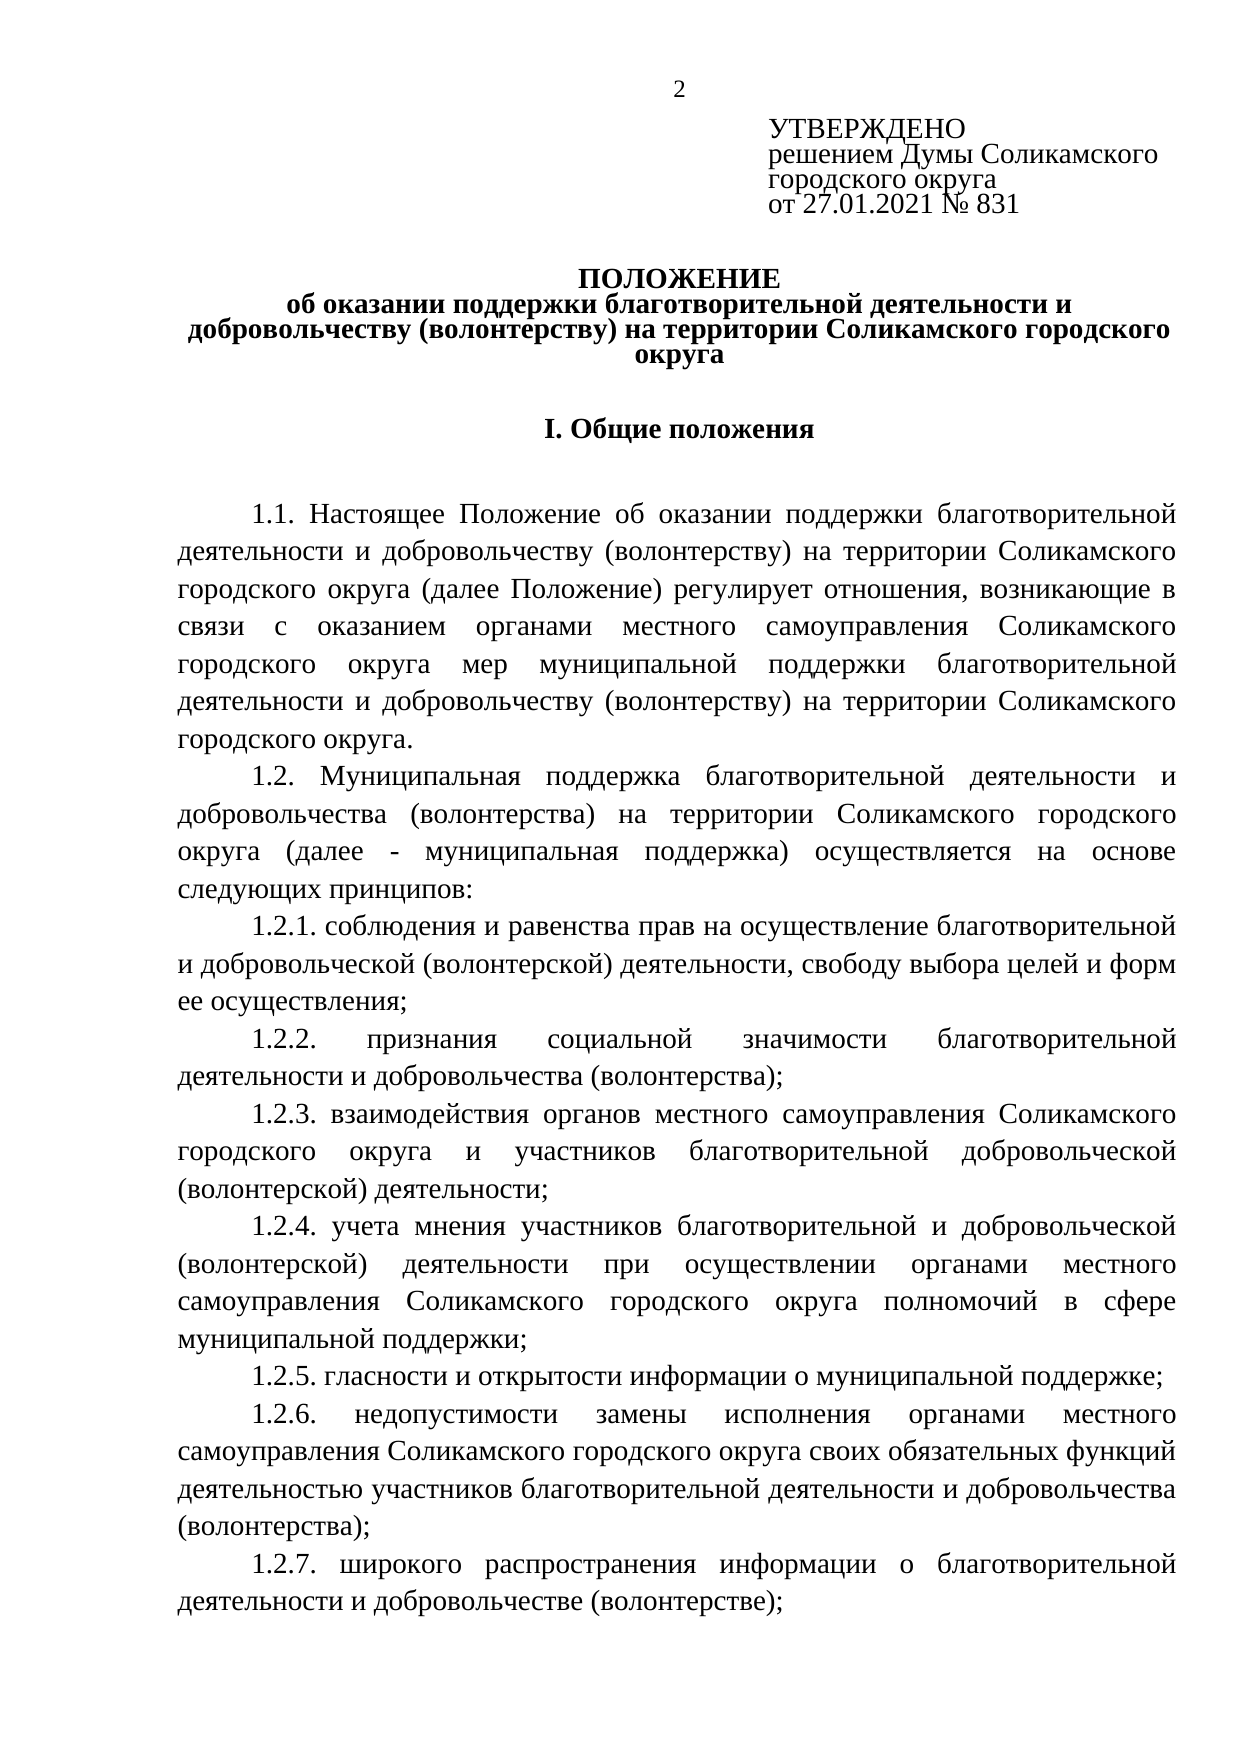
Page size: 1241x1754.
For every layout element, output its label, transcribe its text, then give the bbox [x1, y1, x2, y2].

text 1.2.4. учета мнения участников благотворительной и добровольческой (волонтерской) деятельности при осуществлении органами местного самоуправления Соликамского городского округа полномочий в сфере муниципальной поддержки; [177, 1206, 1177, 1356]
text 1.2.7. широкого распространения информации о благотворительной деятельности и добровольчестве (волонтерстве); [177, 1543, 1177, 1618]
text ПОЛОЖЕНИЕ [177, 268, 1181, 293]
text 1.2.3. взаимодействия органов местного самоуправления Соликамского городского округа и участников благотворительной добровольческой (волонтерской) деятельности; [177, 1093, 1177, 1206]
text решением Думы Соликамского городского округа [768, 143, 1181, 193]
text 1.2.2. признания социальной значимости благотворительной деятельности и добровольчества (волонтерства); [177, 1018, 1177, 1093]
text 1.2.1. соблюдения и равенства прав на осуществление благотворительной и добровольческой (волонтерской) деятельности, свободу выбора целей и форм ее осуществления; [177, 906, 1177, 1018]
text УТВЕРЖДЕНО [768, 118, 1181, 143]
text 1.2.5. гласности и открытости информации о муниципальной поддержке; [177, 1356, 1177, 1393]
text I. Общие положения [177, 418, 1181, 443]
text 1.1. Настоящее Положение об оказании поддержки благотворительной деятельности и добровольчеству (волонтерству) на территории Соликамского городского округа (далее Положение) регулирует отношения, возникающие в связи с оказанием органами местного самоуправления Соликамского городского округа мер муниципальной поддержки благотворительной деятельности и добровольчеству (волонтерству) на территории Соликамского городского округа. [177, 493, 1177, 756]
text 1.2.6. недопустимости замены исполнения органами местного самоуправления Соликамского городского округа своих обязательных функций деятельностью участников благотворительной деятельности и добровольчества (волонтерства); [177, 1393, 1177, 1543]
text от 27.01.2021 № 831 [768, 193, 1181, 218]
text об оказании поддержки благотворительной деятельности и добровольчеству (волонтерству) на территории Соликамского городского округа [177, 293, 1181, 368]
text 1.2. Муниципальная поддержка благотворительной деятельности и добровольчества (волонтерства) на территории Соликамского городского округа (далее - муниципальная поддержка) осуществляется на основе следующих принципов: [177, 756, 1177, 906]
